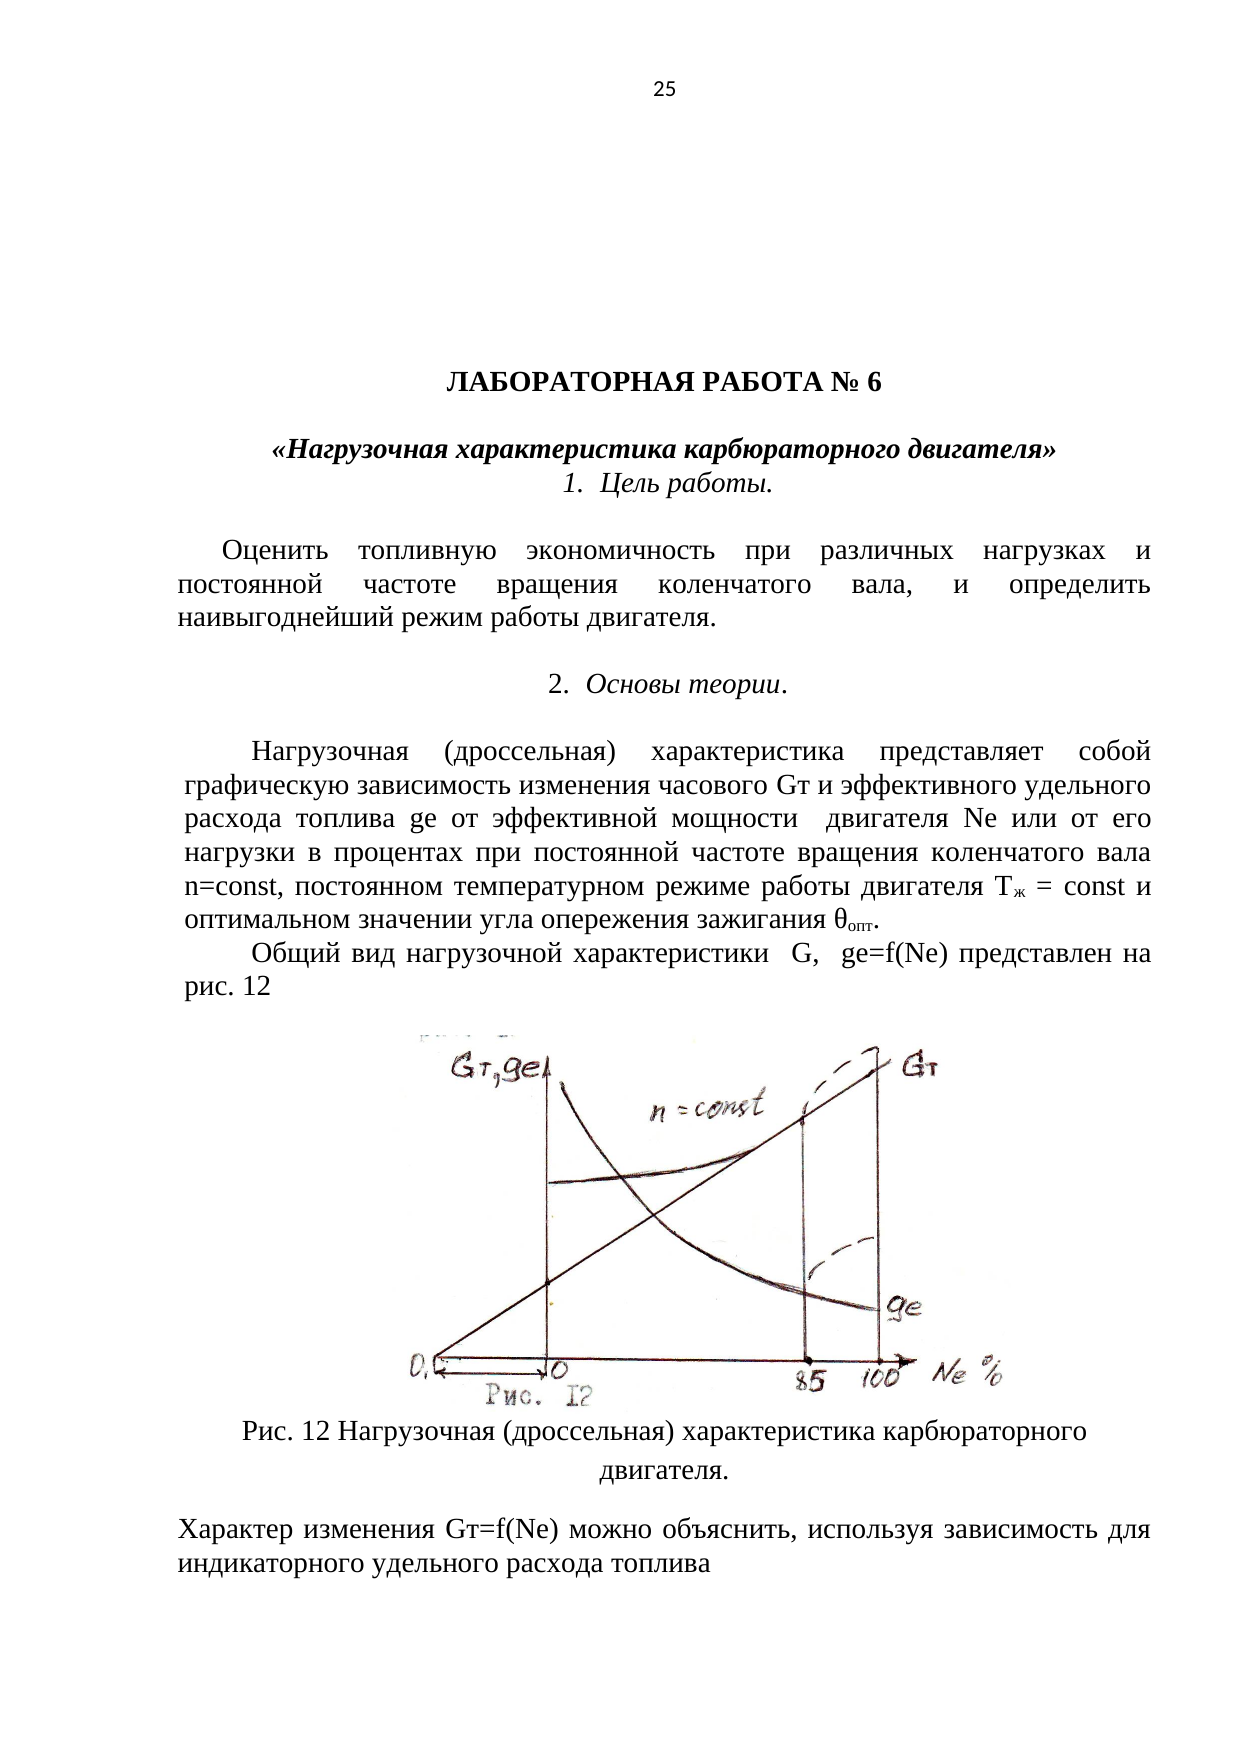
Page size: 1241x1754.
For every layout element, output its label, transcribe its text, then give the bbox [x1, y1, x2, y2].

text «Нагрузочная характеристика карбюраторного двигателя» [177, 432, 1152, 465]
text Нагрузочная (дроссельная) характеристика представляет собой графическую зависимость изменения часового Gт и эффективного удельного расхода топлива ge от эффективной мощности двигателя Ne или от его нагрузки в процентах при постоянной частоте вращения коленчатого вала n=const, постоянном температурном режиме работы двигателя Тж = const и оптимальном значении угла опережения зажигания θопт. [184, 733, 1152, 935]
text ЛАБОРАТОРНАЯ РАБОТА № 6 [177, 364, 1152, 398]
list Цель работы. [184, 465, 1152, 499]
text Рис. 12 Нагрузочная (дроссельная) характеристика карбюраторного двигателя. [177, 1413, 1152, 1486]
picture [392, 1035, 1011, 1414]
text Общий вид нагрузочной характеристики G, ge=f(Ne) представлен на рис. 12 [184, 935, 1152, 1002]
text Характер изменения Gт=f(Ne) можно объяснить, используя зависимость для индикаторного удельного расхода топлива [177, 1511, 1152, 1578]
text Оценить топливную экономичность при различных нагрузках и постоянной частоте вращения коленчатого вала, и определить наивыгоднейший режим работы двигателя. [177, 532, 1152, 633]
list Основы теории. [184, 666, 1152, 700]
